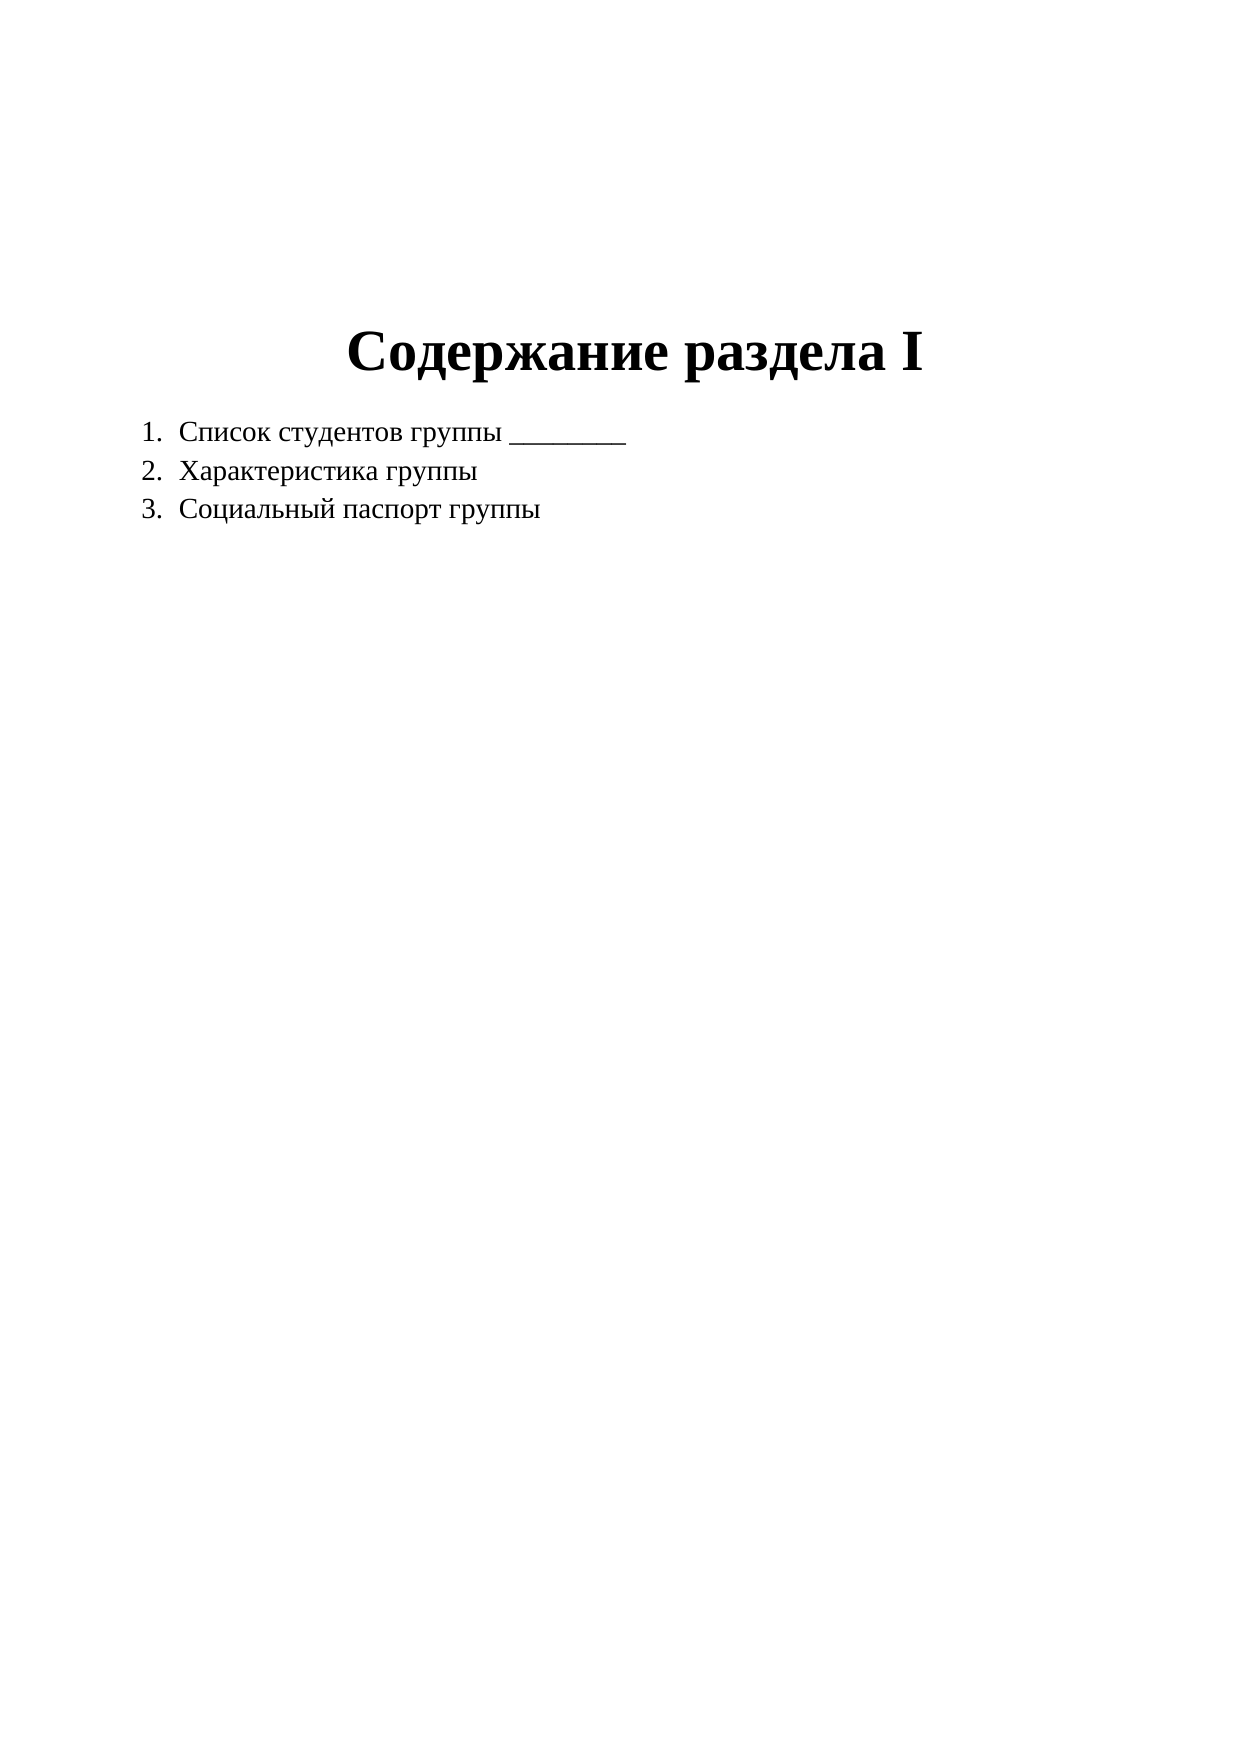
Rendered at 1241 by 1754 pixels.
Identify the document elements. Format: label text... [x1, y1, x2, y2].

list Социальный паспорт группы [141, 491, 1167, 525]
list Список студентов группы ________ [141, 414, 1167, 448]
text Содержание раздела I [103, 316, 1167, 383]
list Характеристика группы [141, 453, 1167, 486]
